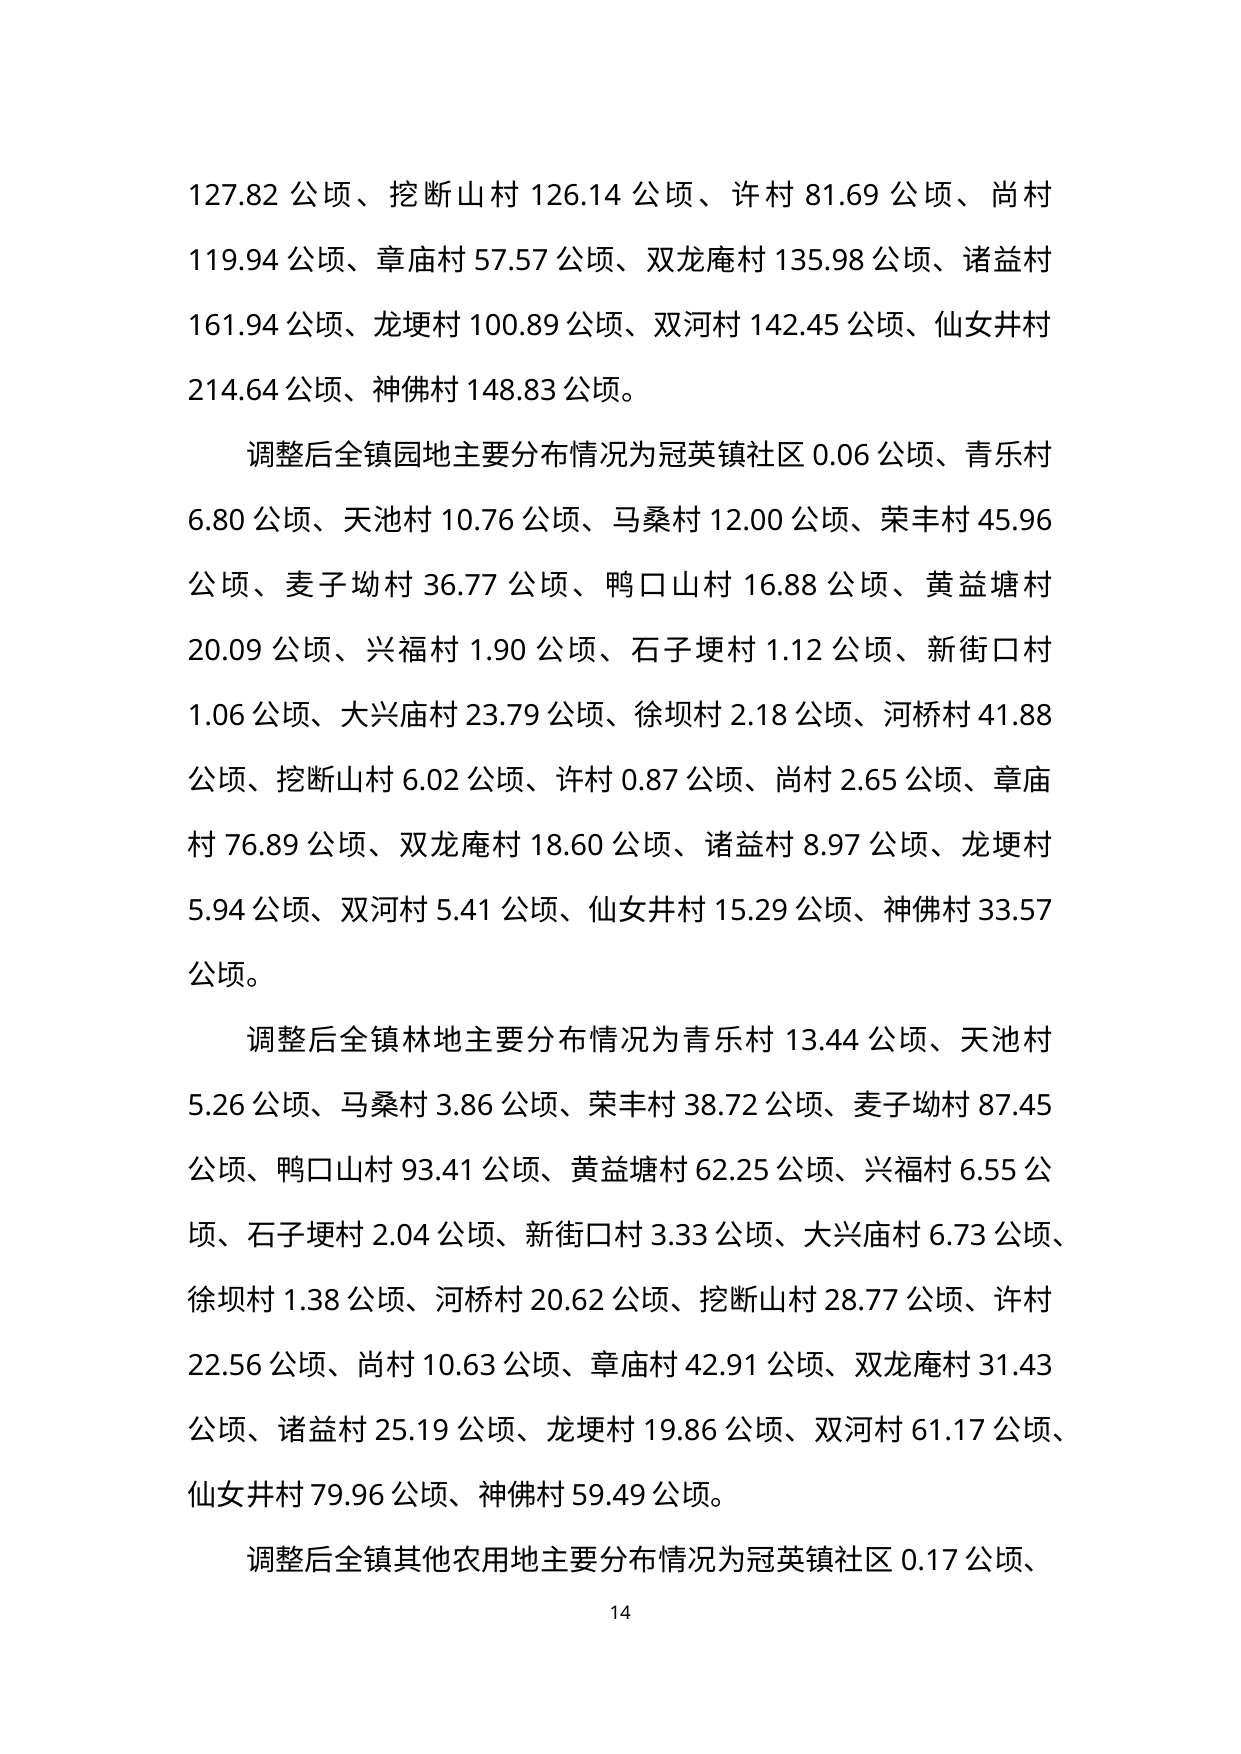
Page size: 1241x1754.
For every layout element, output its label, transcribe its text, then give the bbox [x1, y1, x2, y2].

text 调整后全镇园地主要分布情况为冠英镇社区0.06公顷、青乐村6.80公顷、天池村10.76公顷、马桑村12.00公顷、荣丰村45.96公顷、麦子坳村36.77公顷、鸭口山村16.88公顷、黄益塘村20.09公顷、兴福村1.90公顷、石子埂村1.12公顷、新街口村1.06公顷、大兴庙村23.79公顷、徐坝村2.18公顷、河桥村41.88公顷、挖断山村6.02公顷、许村0.87公顷、尚村2.65公顷、章庙村76.89公顷、双龙庵村18.60公顷、诸益村8.97公顷、龙埂村5.94公顷、双河村5.41公顷、仙女井村15.29公顷、神佛村33.57公顷。 [187, 420, 1053, 1005]
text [187, 1525, 1053, 1590]
text 调整后全镇林地主要分布情况为青乐村13.44公顷、天池村5.26公顷、马桑村3.86公顷、荣丰村38.72公顷、麦子坳村87.45公顷、鸭口山村93.41公顷、黄益塘村62.25公顷、兴福村6.55公顷、石子埂村2.04公顷、新街口村3.33公顷、大兴庙村6.73公顷、徐坝村1.38公顷、河桥村20.62公顷、挖断山村28.77公顷、许村22.56公顷、尚村10.63公顷、章庙村42.91公顷、双龙庵村31.43公顷、诸益村25.19公顷、龙埂村19.86公顷、双河村61.17公顷、仙女井村79.96公顷、神佛村59.49公顷。 [187, 1005, 1053, 1525]
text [187, 160, 1053, 420]
